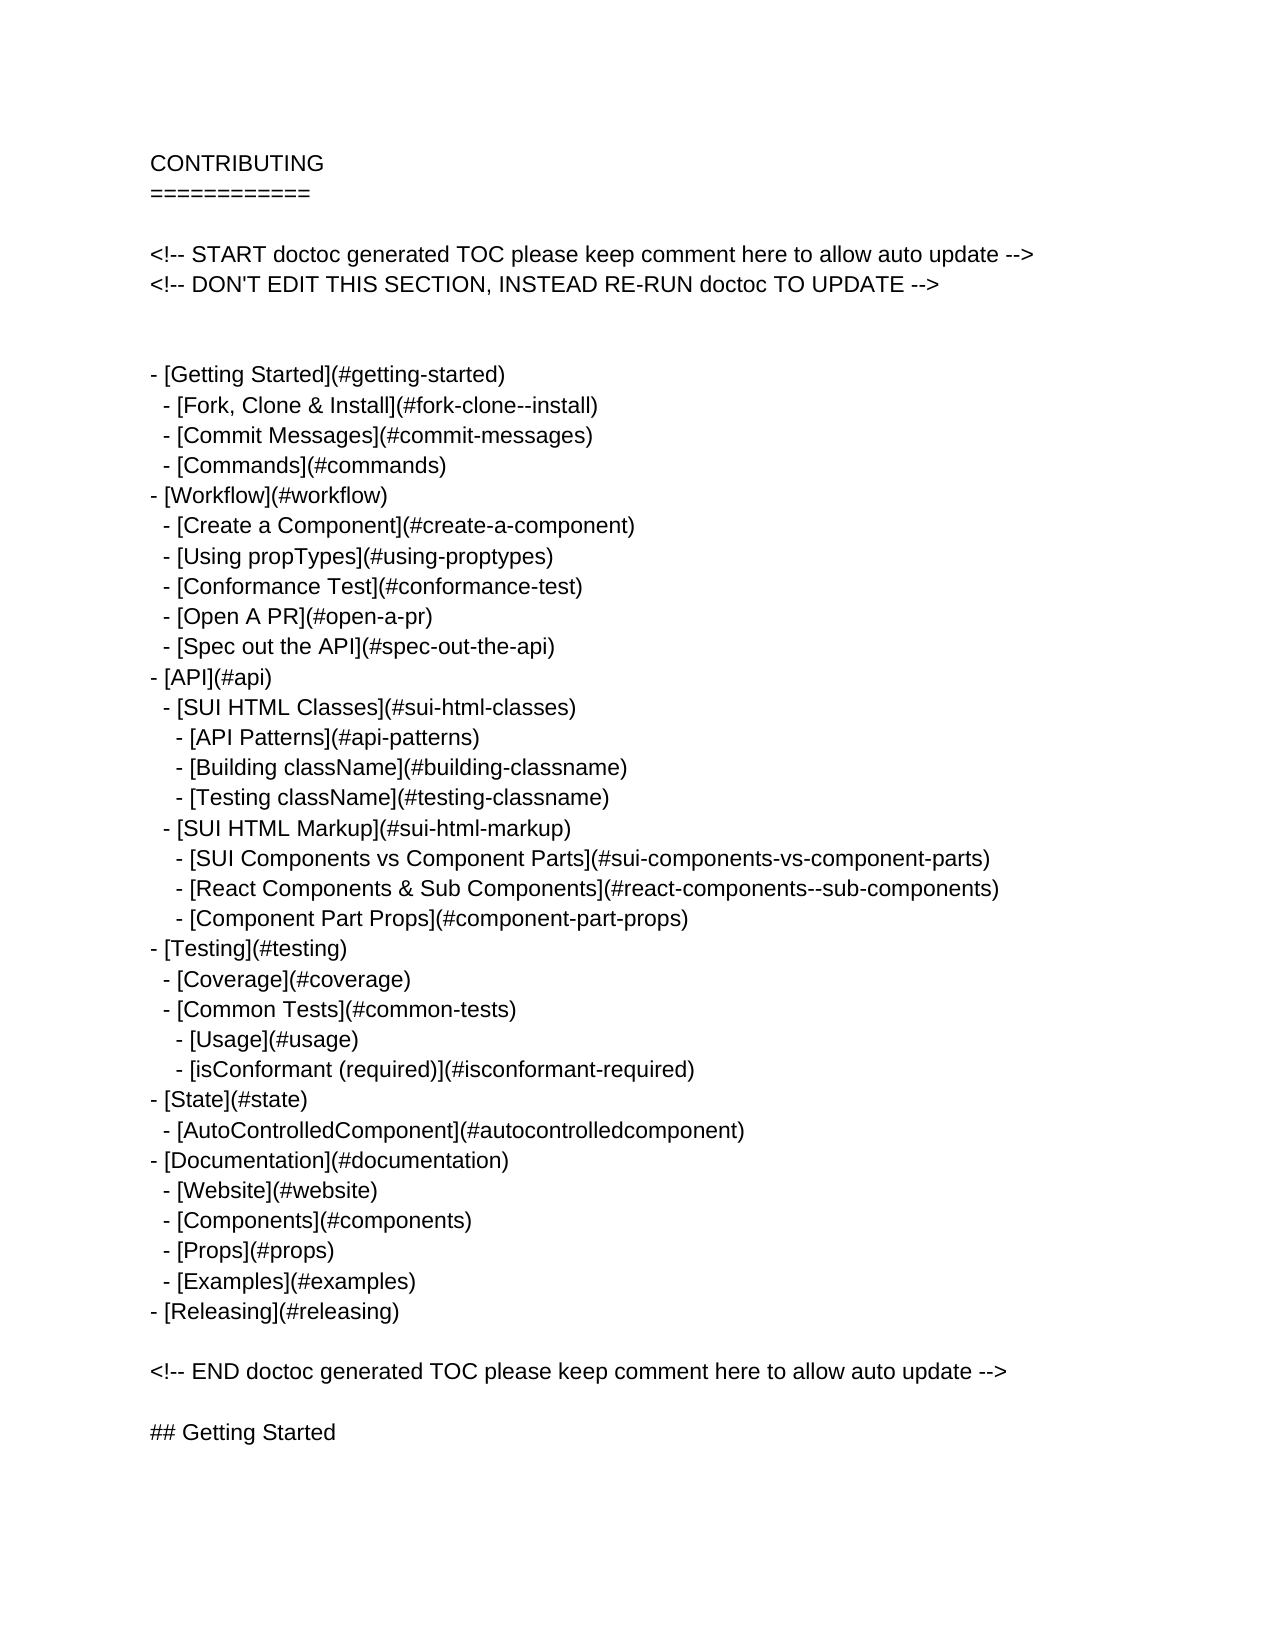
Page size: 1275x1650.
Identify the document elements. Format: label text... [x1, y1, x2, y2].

text - [Common Tests](#common-tests) [150, 996, 1125, 1022]
text - [Conformance Test](#conformance-test) [150, 573, 1125, 599]
text - [Commit Messages](#commit-messages) [150, 422, 1125, 448]
text ============ [150, 180, 1125, 207]
text - [SUI HTML Classes](#sui-html-classes) [150, 694, 1125, 720]
text - [Workflow](#workflow) [150, 482, 1125, 509]
text - [Testing](#testing) [150, 935, 1125, 962]
text - [Spec out the API](#spec-out-the-api) [150, 633, 1125, 660]
text - [Examples](#examples) [150, 1268, 1125, 1294]
text - [Using propTypes](#using-proptypes) [150, 543, 1125, 569]
text - [SUI HTML Markup](#sui-html-markup) [150, 814, 1125, 841]
text - [isConformant (required)](#isconformant-required) [150, 1056, 1125, 1083]
text <!-- START doctoc generated TOC please keep comment here to allow auto update --> [150, 241, 1125, 267]
text - [Open A PR](#open-a-pr) [150, 603, 1125, 629]
text - [AutoControlledComponent](#autocontrolledcomponent) [150, 1117, 1125, 1143]
text - [Create a Component](#create-a-component) [150, 512, 1125, 539]
text - [SUI Components vs Component Parts](#sui-components-vs-component-parts) [150, 845, 1125, 871]
text - [Website](#website) [150, 1177, 1125, 1203]
text - [Props](#props) [150, 1237, 1125, 1264]
text - [Commands](#commands) [150, 452, 1125, 478]
text - [Documentation](#documentation) [150, 1147, 1125, 1173]
text - [API Patterns](#api-patterns) [150, 724, 1125, 750]
text - [Fork, Clone & Install](#fork-clone--install) [150, 392, 1125, 418]
text - [Components](#components) [150, 1207, 1125, 1234]
text - [Usage](#usage) [150, 1026, 1125, 1052]
text - [React Components & Sub Components](#react-components--sub-components) [150, 875, 1125, 901]
text ## Getting Started [150, 1419, 1125, 1445]
text - [Building className](#building-classname) [150, 754, 1125, 781]
text - [API](#api) [150, 663, 1125, 690]
text <!-- DON'T EDIT THIS SECTION, INSTEAD RE-RUN doctoc TO UPDATE --> [150, 271, 1125, 297]
text - [State](#state) [150, 1086, 1125, 1113]
text <!-- END doctoc generated TOC please keep comment here to allow auto update --> [150, 1358, 1125, 1385]
text - [Testing className](#testing-classname) [150, 784, 1125, 811]
text CONTRIBUTING [150, 150, 1125, 176]
text - [Component Part Props](#component-part-props) [150, 905, 1125, 932]
text - [Getting Started](#getting-started) [150, 361, 1125, 388]
text - [Coverage](#coverage) [150, 966, 1125, 992]
text - [Releasing](#releasing) [150, 1298, 1125, 1324]
